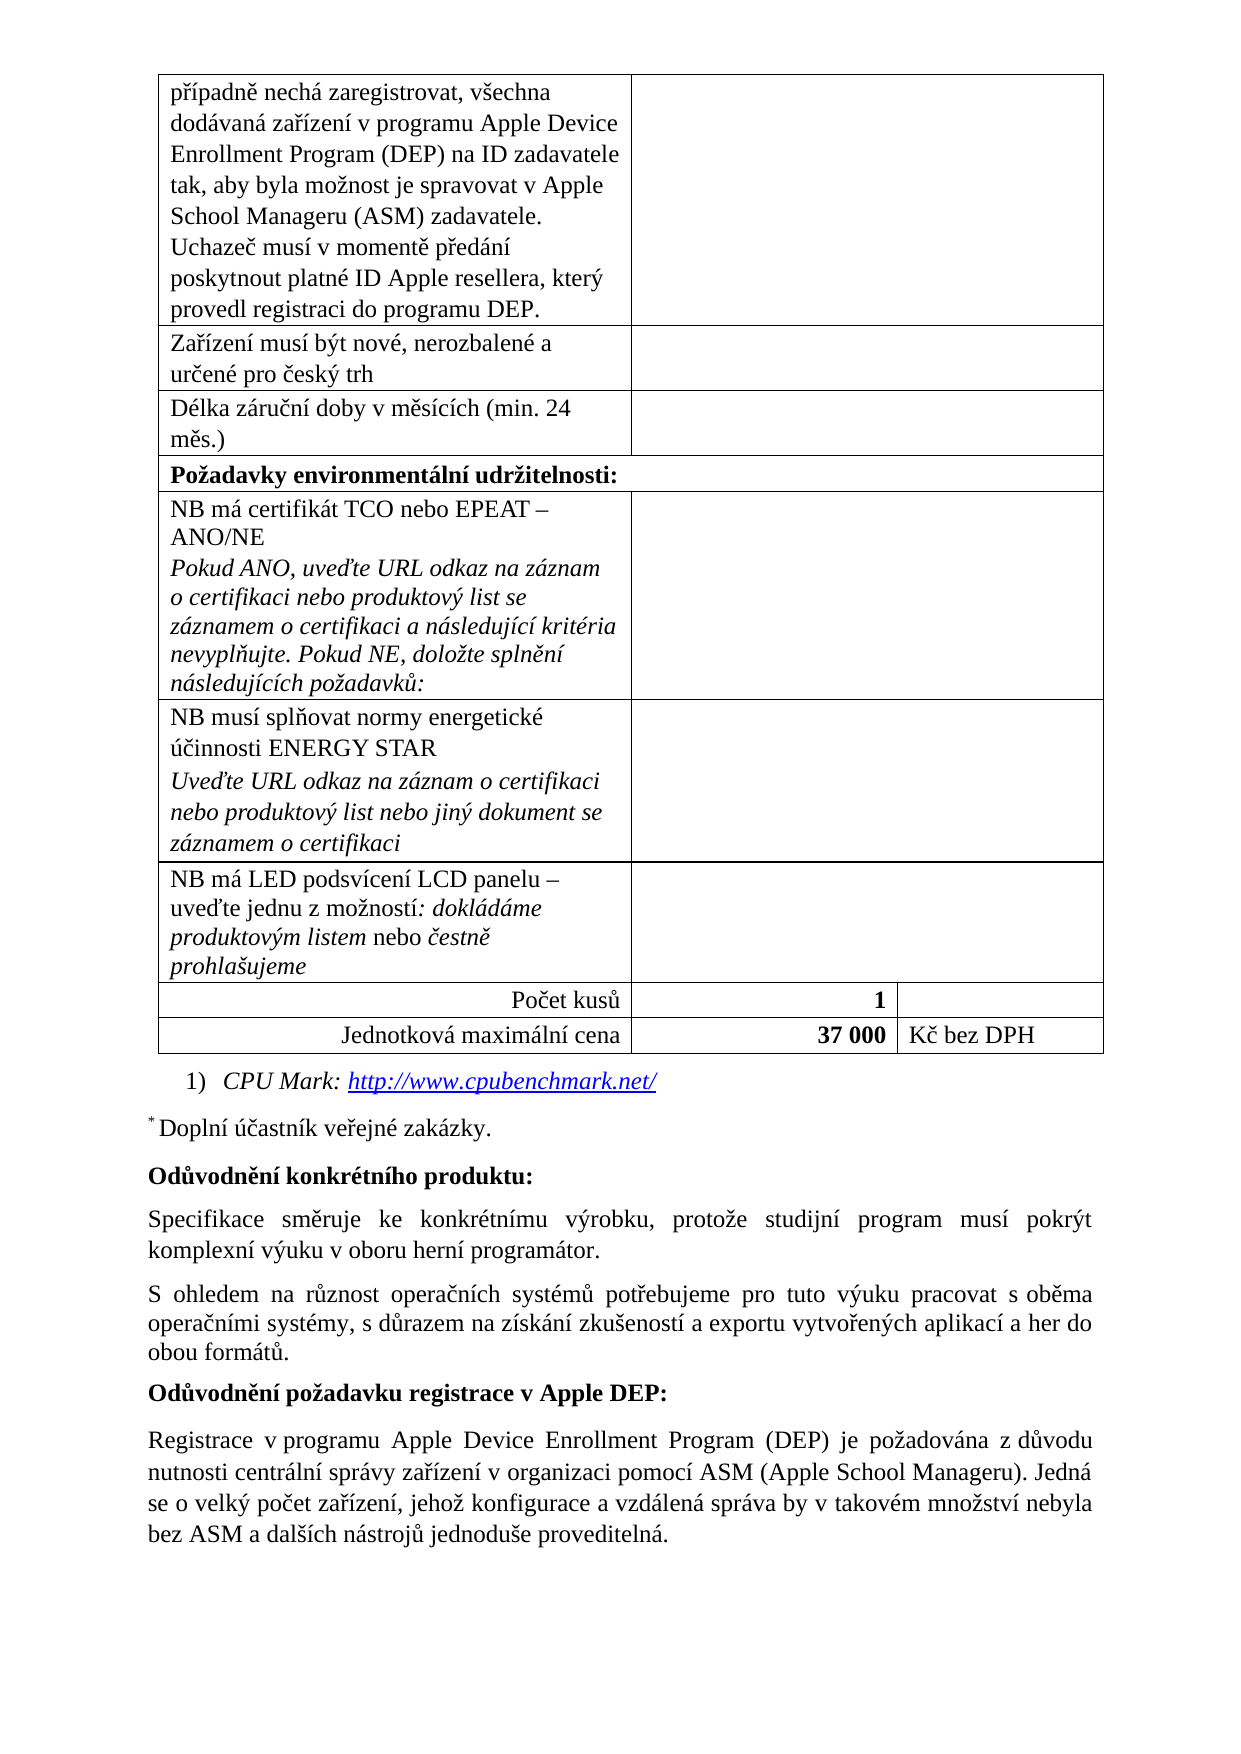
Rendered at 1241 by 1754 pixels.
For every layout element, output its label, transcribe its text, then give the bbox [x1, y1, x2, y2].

table_cell NB má LED podsvícení LCD panelu – uveďte jednu z možností: dokládáme produktovým listem nebo čestně prohlašujeme [159, 863, 631, 982]
text Odůvodnění konkrétního produktu: [148, 1161, 1093, 1190]
table_cell 1 [632, 983, 897, 1017]
table_cell NB má certifikát TCO nebo EPEAT – ANO/NE Pokud ANO, uveďte URL odkaz na záznam o certifikaci nebo produktový list se záznamem o certifikaci a následující kritéria nevyplňujte. Pokud NE, doložte splnění následujících požadavků: [159, 492, 631, 699]
text Registrace v programu Apple Device Enrollment Program (DEP) je požadována z důvodu nutnosti centrální správy zařízení v organizaci pomocí ASM (Apple School Manageru). Jedná se o velký počet zařízení, jehož konfigurace a vzdálená správa by v takovém množství nebyla bez ASM a dalších nástrojů jednoduše proveditelná. [148, 1426, 1093, 1547]
table_cell [632, 75, 1103, 325]
table_cell [632, 326, 1103, 390]
table_cell Zařízení musí být nové, nerozbalené a určené pro český trh [159, 326, 631, 390]
table_cell Kč bez DPH [898, 1018, 1103, 1053]
table_cell Délka záruční doby v měsících (min. 24 měs.) [159, 391, 631, 455]
table_cell [632, 700, 1103, 861]
text Odůvodnění požadavku registrace v Apple DEP: [148, 1378, 1093, 1407]
table_cell [632, 391, 1103, 455]
table_cell Počet kusů [159, 983, 631, 1017]
text Specifikace směruje ke konkrétnímu výrobku, protože studijní program musí pokrýt komplexní výuku v oboru herní programátor. [148, 1204, 1093, 1264]
table_cell [632, 863, 1103, 982]
table_cell Jednotková maximální cena [159, 1018, 631, 1053]
text S ohledem na různost operačních systémů potřebujeme pro tuto výuku pracovat s oběma operačními systémy, s důrazem na získání zkušeností a exportu vytvořených aplikací a her do obou formátů. [148, 1279, 1093, 1365]
table_cell Požadavky environmentální udržitelnosti: [159, 456, 1103, 491]
table_cell [632, 492, 1103, 699]
table_cell [898, 983, 1103, 1017]
table_cell NB musí splňovat normy energetické účinnosti ENERGY STAR Uveďte URL odkaz na záznam o certifikaci nebo produktový list nebo jiný dokument se záznamem o certifikaci [159, 700, 631, 861]
table_cell 37 000 [632, 1018, 897, 1053]
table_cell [159, 75, 631, 325]
text * Doplní účastník veřejné zakázky. [148, 1113, 1093, 1142]
list CPU Mark: http://www.cpubenchmark.net/ [185, 1066, 1093, 1095]
